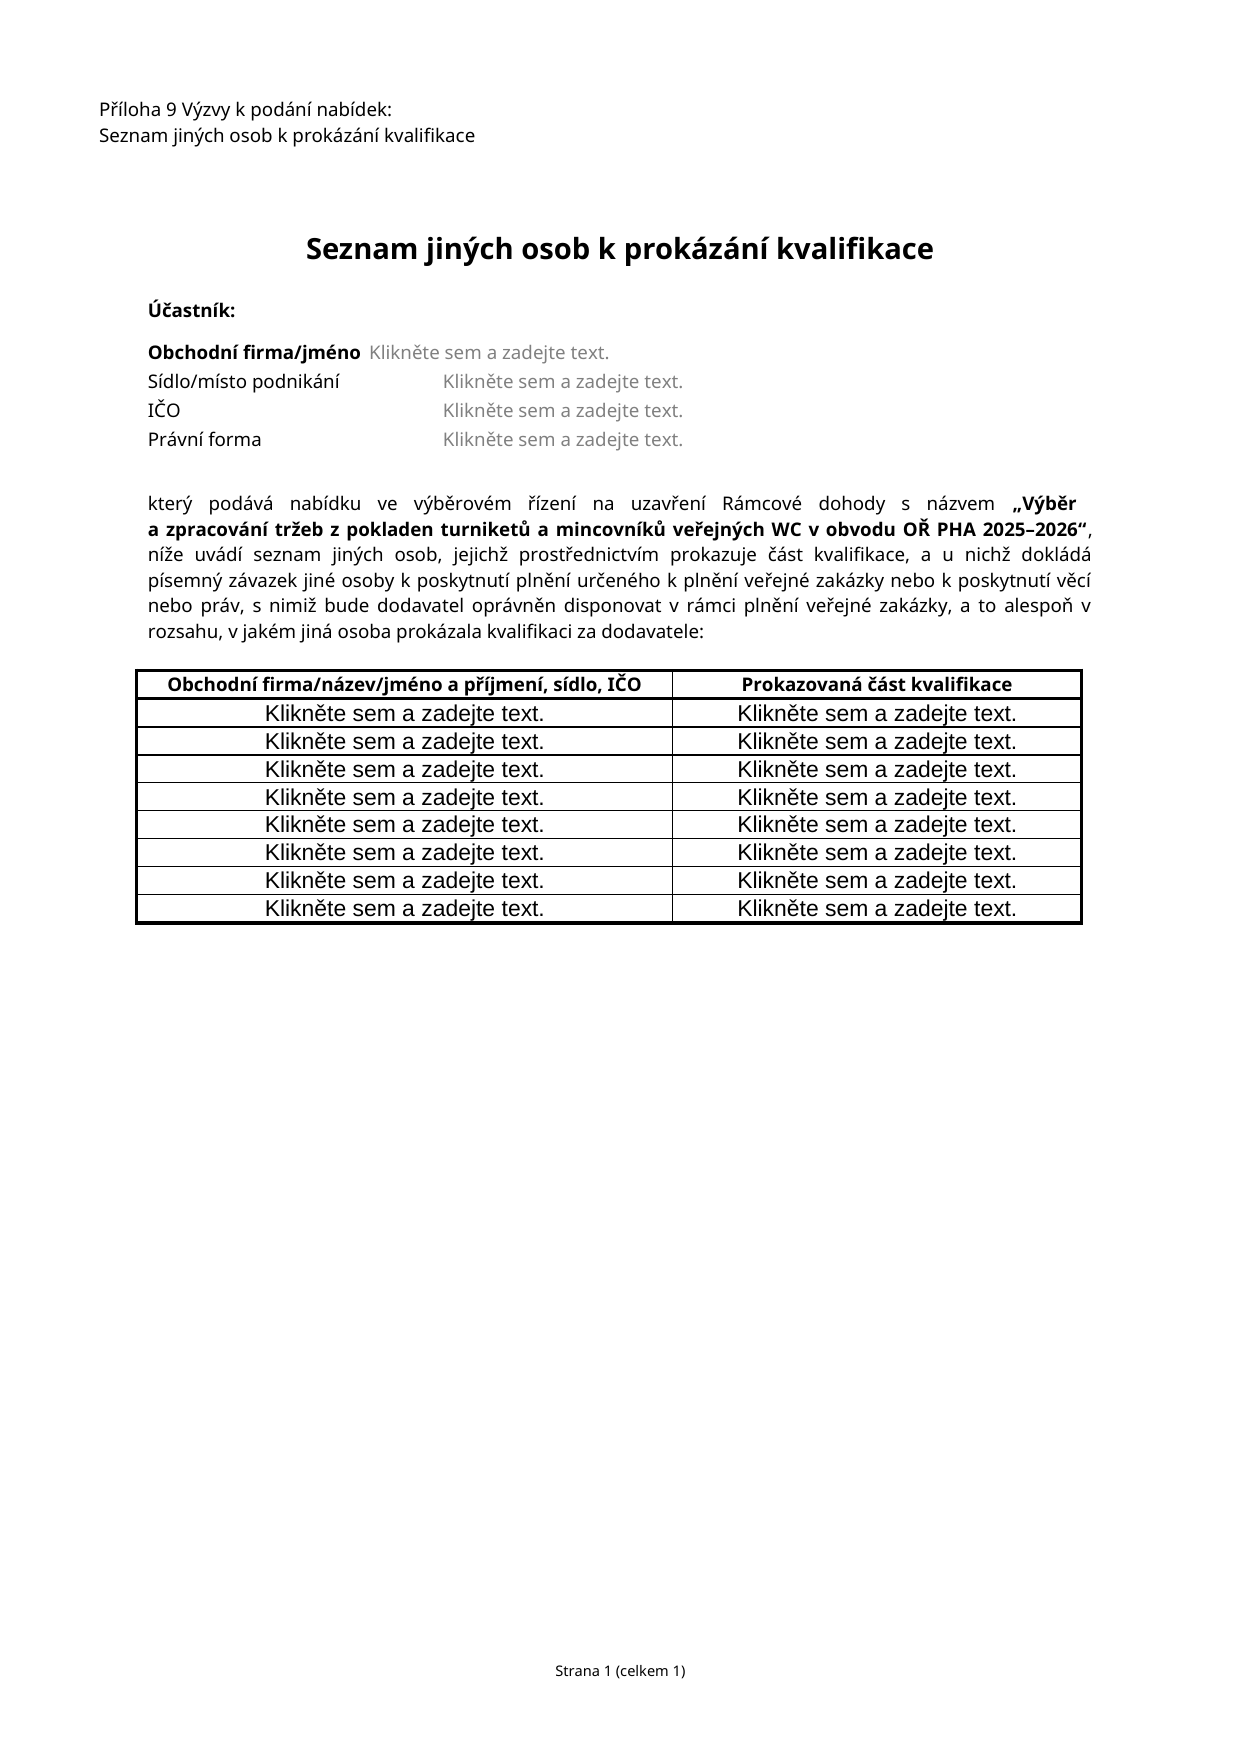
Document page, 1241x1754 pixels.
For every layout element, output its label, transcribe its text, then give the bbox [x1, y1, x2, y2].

table_header Prokazovaná část kvalifikace [673, 672, 1080, 697]
table_header Obchodní firma/název/jméno a příjmení, sídlo, IČO [138, 672, 672, 697]
text Účastník: [148, 293, 1093, 324]
text IČO [148, 394, 1093, 423]
text který podává nabídku ve výběrovém řízení na uzavření Rámcové dohody s názvem „Výběr a zpracování tržeb z pokladen turniketů a mincovníků veřejných WC v obvodu OŘ PHA 2025–2026“, níže uvádí seznam jiných osob, jejichž prostřednictvím prokazuje část kvalifikace, a u nichž dokládá písemný závazek jiné osoby k poskytnutí plnění určeného k plnění veřejné zakázky nebo k poskytnutí věcí nebo práv, s nimiž bude dodavatel oprávněn disponovat v rámci plnění veřejné zakázky, a to alespoň v rozsahu, v jakém jiná osoba prokázala kvalifikaci za dodavatele: [148, 490, 1093, 643]
text Sídlo/místo podnikání [148, 365, 1093, 394]
text Obchodní firma/jméno [148, 336, 1093, 365]
text Právní forma [148, 423, 1093, 452]
title Seznam jiných osob k prokázání kvalifikace [148, 228, 1093, 268]
